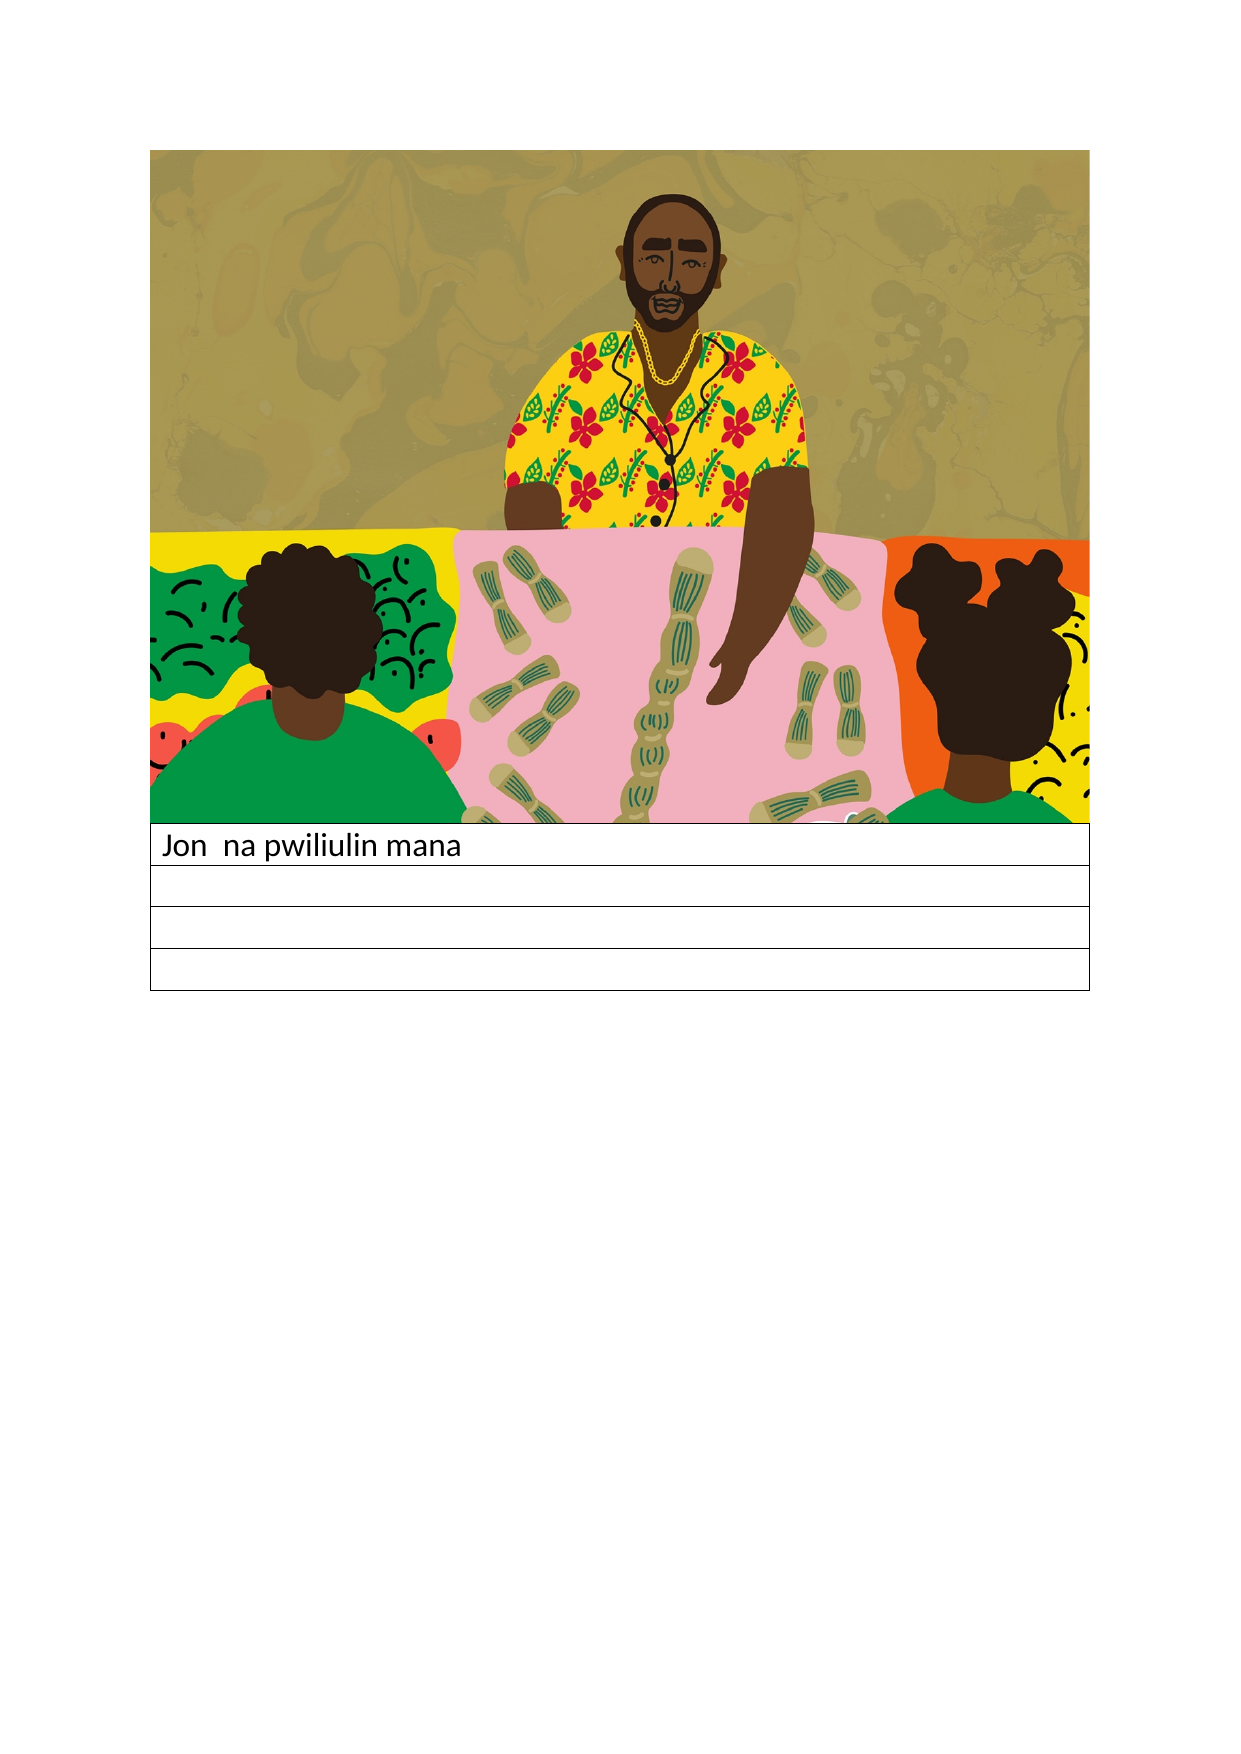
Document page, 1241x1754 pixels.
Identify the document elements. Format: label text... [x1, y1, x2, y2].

table_cell [151, 949, 1089, 990]
table_header Jon na pwiliulin mana [151, 824, 1089, 864]
table_cell [151, 907, 1089, 948]
table_cell [151, 866, 1089, 906]
picture [150, 150, 1090, 823]
